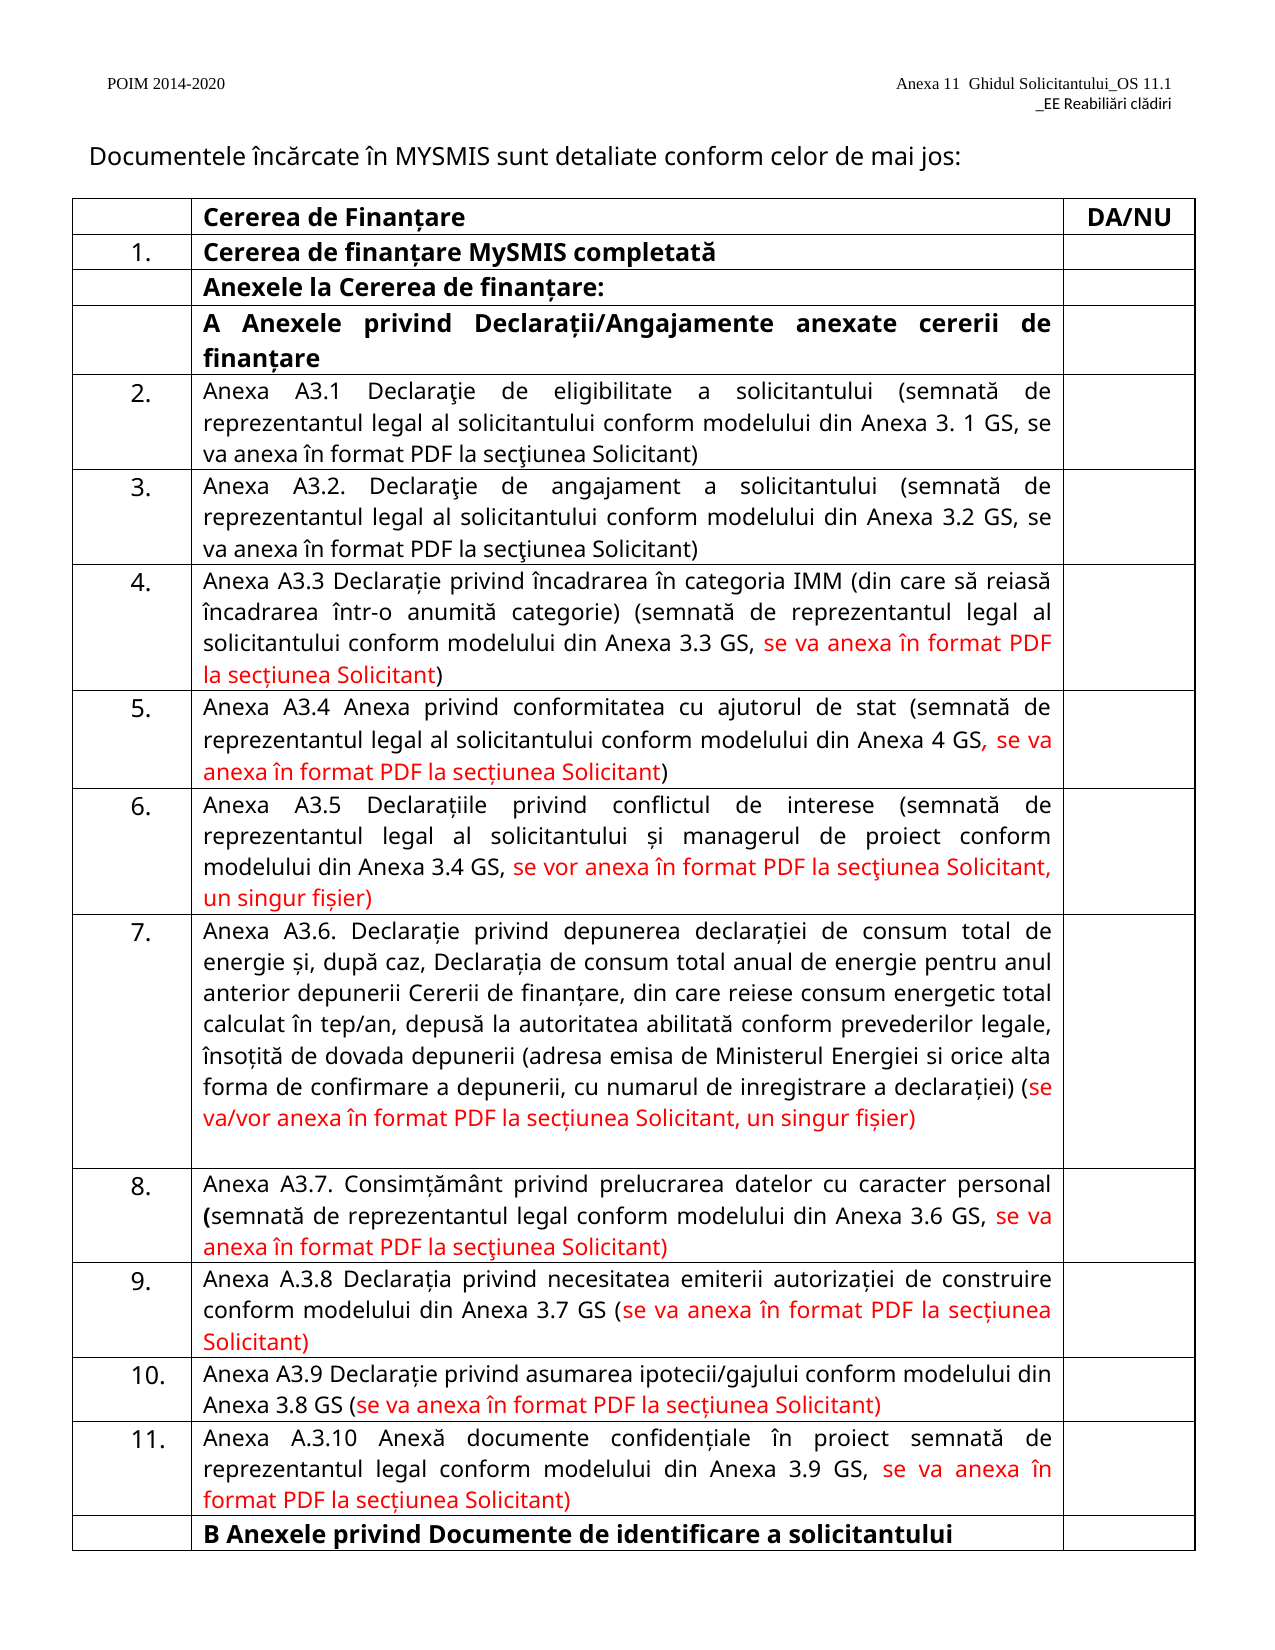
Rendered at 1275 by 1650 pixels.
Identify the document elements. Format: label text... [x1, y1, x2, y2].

table_cell [73, 470, 191, 564]
table_cell [73, 270, 191, 305]
table_cell [73, 789, 191, 913]
table_cell [73, 691, 191, 787]
table_cell [73, 1516, 191, 1550]
table_cell [1064, 235, 1194, 268]
table_cell Anexa A3.5 Declarațiile privind conflictul de interese (semnată de reprezentantul legal al solicitantului și managerul de proiect conform modelului din Anexa 3.4 GS, se vor anexa în format PDF la secţiunea Solicitant, un singur fișier) [192, 789, 1063, 913]
table_cell [1064, 915, 1194, 1167]
table_cell [73, 915, 191, 1167]
table_cell [1064, 1422, 1194, 1515]
table_cell [73, 1169, 191, 1262]
table_cell [73, 1358, 191, 1421]
table_cell [1064, 306, 1194, 374]
table_header DA/NU [1064, 199, 1194, 233]
table_cell [1064, 789, 1194, 913]
table_cell Anexa A3.4 Anexa privind conformitatea cu ajutorul de stat (semnată de reprezentantul legal al solicitantului conform modelului din Anexa 4 GS, se va anexa în format PDF la secţiunea Solicitant) [192, 691, 1063, 787]
table_header Cererea de Finanţare [192, 199, 1063, 233]
table_cell A Anexele privind Declaraţii/Angajamente anexate cererii de finanțare [192, 306, 1063, 374]
table_header [73, 199, 191, 233]
table_cell [73, 565, 191, 690]
table_cell B Anexele privind Documente de identificare a solicitantului [192, 1516, 1063, 1550]
table_cell Anexa A3.2. Declaraţie de angajament a solicitantului (semnată de reprezentantul legal al solicitantului conform modelului din Anexa 3.2 GS, se va anexa în format PDF la secţiunea Solicitant) [192, 470, 1063, 564]
table_cell [1064, 1516, 1194, 1550]
table_cell [1064, 1169, 1194, 1262]
table_cell Anexa A3.7. Consimțământ privind prelucrarea datelor cu caracter personal (semnată de reprezentantul legal conform modelului din Anexa 3.6 GS, se va anexa în format PDF la secţiunea Solicitant) [192, 1169, 1063, 1262]
table_cell Anexa A.3.8 Declarația privind necesitatea emiterii autorizației de construire conform modelului din Anexa 3.7 GS (se va anexa în format PDF la secţiunea Solicitant) [192, 1263, 1063, 1357]
text Documentele încărcate în MYSMIS sunt detaliate conform celor de mai jos: [89, 138, 1172, 172]
table_cell [1064, 375, 1194, 469]
table_cell [73, 306, 191, 374]
table_cell [1064, 1358, 1194, 1421]
table_cell [1064, 470, 1194, 564]
table_cell [1064, 691, 1194, 787]
table_cell Anexa A3.1 Declaraţie de eligibilitate a solicitantului (semnată de reprezentantul legal al solicitantului conform modelului din Anexa 3. 1 GS, se va anexa în format PDF la secţiunea Solicitant) [192, 375, 1063, 469]
table_cell Cererea de finanţare MySMIS completată [192, 235, 1063, 268]
table_cell [1064, 270, 1194, 305]
table_cell [73, 1422, 191, 1515]
table_cell [1064, 1263, 1194, 1357]
table_cell [73, 1263, 191, 1357]
table_cell Anexele la Cererea de finanţare: [192, 270, 1063, 305]
table_cell [73, 235, 191, 268]
table_cell Anexa A3.3 Declaraţie privind încadrarea în categoria IMM (din care să reiasă încadrarea într-o anumită categorie) (semnată de reprezentantul legal al solicitantului conform modelului din Anexa 3.3 GS, se va anexa în format PDF la secţiunea Solicitant) [192, 565, 1063, 690]
table_cell [73, 375, 191, 469]
table_cell Anexa A3.9 Declaraţie privind asumarea ipotecii/gajului conform modelului din Anexa 3.8 GS (se va anexa în format PDF la secţiunea Solicitant) [192, 1358, 1063, 1421]
table_cell [1064, 565, 1194, 690]
table_cell Anexa A3.6. Declarație privind depunerea declarației de consum total de energie și, după caz, Declaraţia de consum total anual de energie pentru anul anterior depunerii Cererii de finanţare, din care reiese consum energetic total calculat în tep/an, depusă la autoritatea abilitată conform prevederilor legale, însoțită de dovada depunerii (adresa emisa de Ministerul Energiei si orice alta forma de confirmare a depunerii, cu numarul de inregistrare a declarației) (se va/vor anexa în format PDF la secţiunea Solicitant, un singur fișier) [192, 915, 1063, 1167]
table_cell Anexa A.3.10 Anexă documente confidențiale în proiect semnată de reprezentantul legal conform modelului din Anexa 3.9 GS, se va anexa în format PDF la secţiunea Solicitant) [192, 1422, 1063, 1515]
